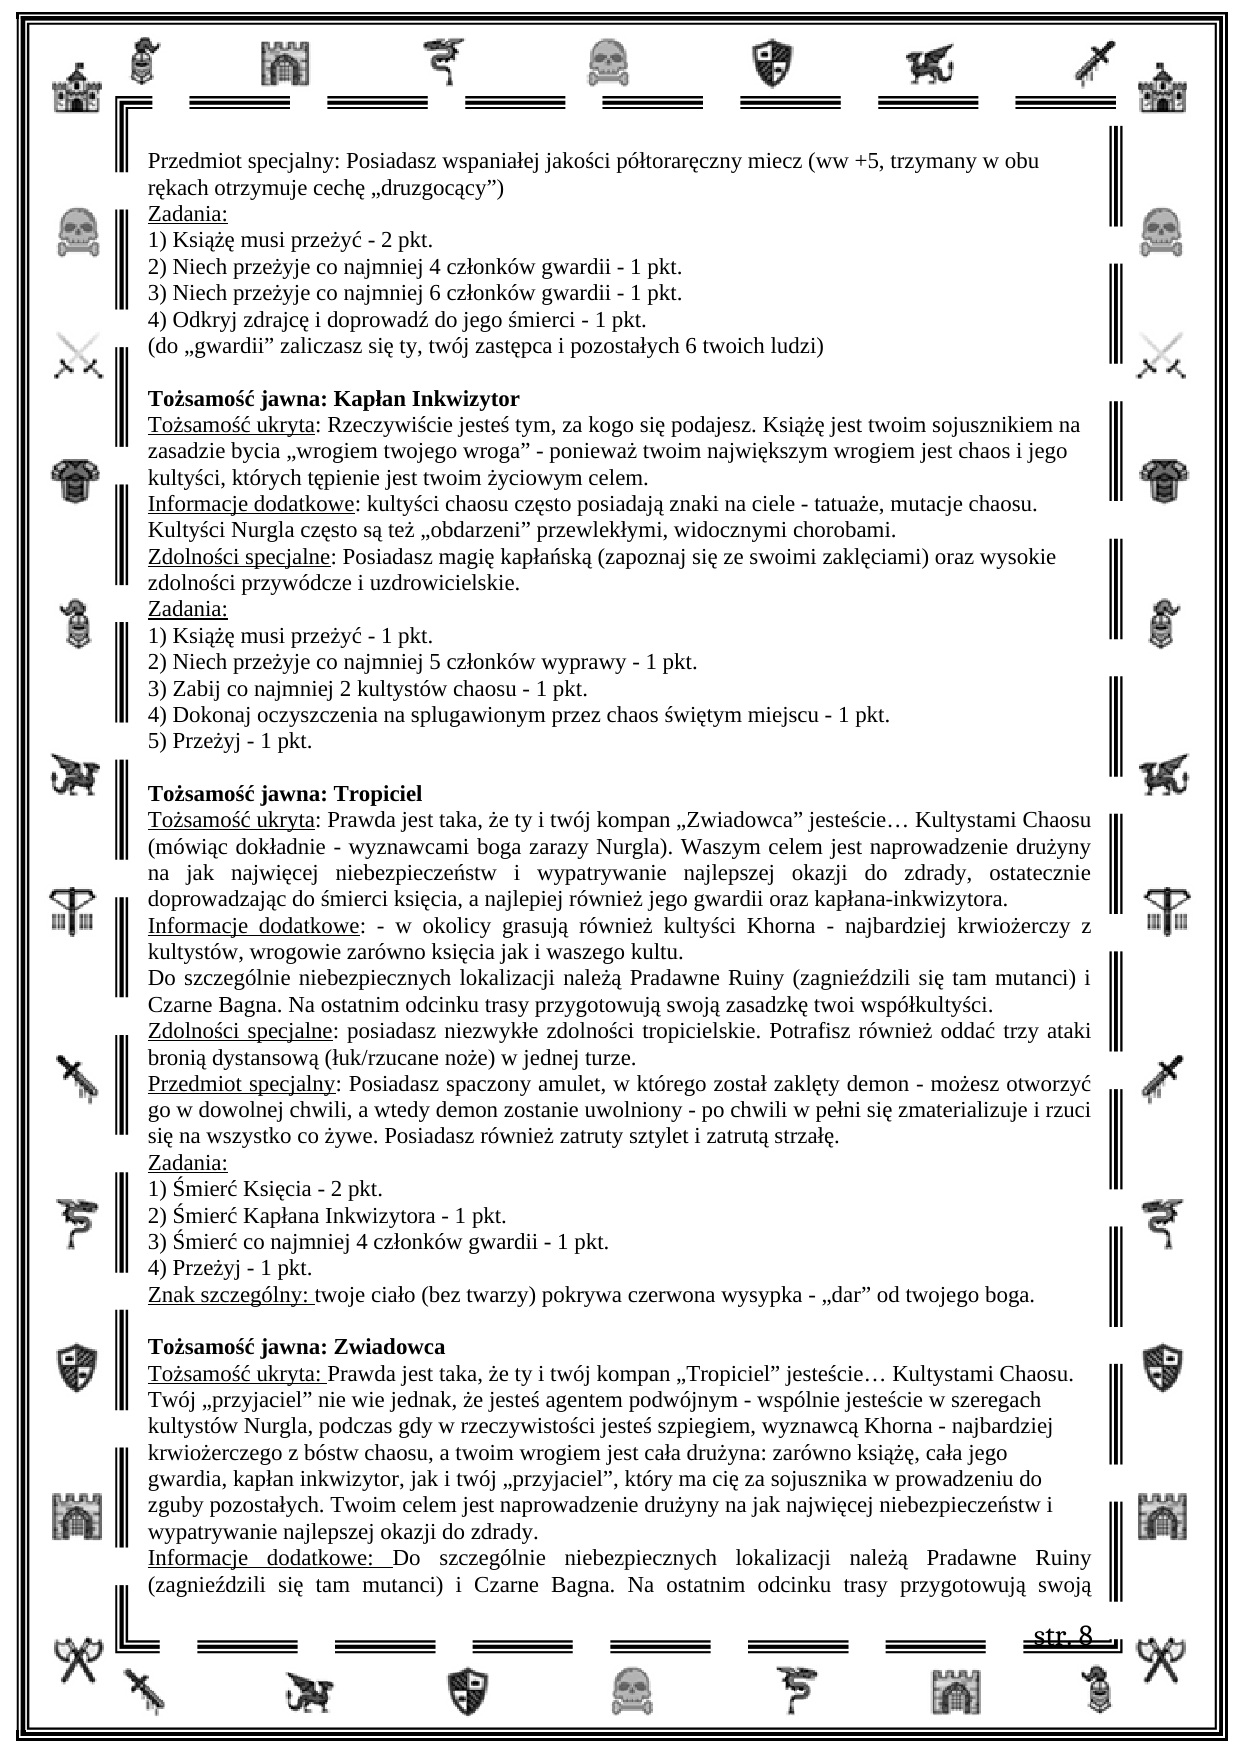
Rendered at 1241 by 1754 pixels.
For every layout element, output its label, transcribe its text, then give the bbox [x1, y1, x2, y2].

text Tożsamość ukryta: Rzeczywiście jesteś tym, za kogo się podajesz. Książę jest twoim sojusznikiem na zasadzie bycia „wrogiem twojego wroga” - ponieważ twoim największym wrogiem jest chaos i jego kultyści, których tępienie jest twoim życiowym celem. [148, 411, 1093, 490]
text (do „gwardii” zaliczasz się ty, twój zastępca i pozostałych 6 twoich ludzi) [148, 332, 1093, 358]
text 3) Śmierć co najmniej 4 członków gwardii - 1 pkt. [148, 1228, 1093, 1254]
text Informacje dodatkowe: - w okolicy grasują również kultyści Khorna - najbardziej krwiożerczy z kultystów, wrogowie zarówno księcia jak i waszego kultu. [148, 912, 1093, 964]
text 1) Śmierć Księcia - 2 pkt. [148, 1175, 1093, 1202]
text Tożsamość ukryta: Prawda jest taka, że ty i twój kompan „Zwiadowca” jesteście… Kultystami Chaosu (mówiąc dokładnie - wyznawcami boga zarazy Nurgla). Waszym celem jest naprowadzenie drużyny na jak najwięcej niebezpieczeństw i wypatrywanie najlepszej okazji do zdrady, ostatecznie doprowadzając do śmierci księcia, a najlepiej również jego gwardii oraz kapłana-inkwizytora. [148, 806, 1093, 912]
text 2) Niech przeżyje co najmniej 4 członków gwardii - 1 pkt. [148, 253, 1093, 279]
text 3) Zabij co najmniej 2 kultystów chaosu - 1 pkt. [148, 674, 1093, 701]
text Zdolności specjalne: posiadasz niezwykłe zdolności tropicielskie. Potrafisz również oddać trzy ataki bronią dystansową (łuk/rzucane noże) w jednej turze. [148, 1017, 1093, 1070]
picture [0, 0, 1241, 1754]
text Przedmiot specjalny: Posiadasz wspaniałej jakości półtoraręczny miecz (ww +5, trzymany w obu rękach otrzymuje cechę „druzgocący”) [148, 147, 1093, 200]
text Zadania: [148, 1149, 1093, 1175]
text Informacje dodatkowe: kultyści chaosu często posiadają znaki na ciele - tatuaże, mutacje chaosu. Kultyści Nurgla często są też „obdarzeni” przewlekłymi, widocznymi chorobami. [148, 490, 1093, 543]
text 2) Niech przeżyje co najmniej 5 członków wyprawy - 1 pkt. [148, 648, 1093, 674]
text 4) Dokonaj oczyszczenia na splugawionym przez chaos świętym miejscu - 1 pkt. [148, 701, 1093, 727]
text 1) Książę musi przeżyć - 2 pkt. [148, 227, 1093, 253]
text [148, 1544, 1093, 1597]
text 2) Śmierć Kapłana Inkwizytora - 1 pkt. [148, 1202, 1093, 1228]
text Zadania: [148, 596, 1093, 622]
text Do szczególnie niebezpiecznych lokalizacji należą Pradawne Ruiny (zagnieździli się tam mutanci) i Czarne Bagna. Na ostatnim odcinku trasy przygotowują swoją zasadzkę twoi współkultyści. [148, 964, 1093, 1017]
text 5) Przeżyj - 1 pkt. [148, 727, 1093, 754]
text Zdolności specjalne: Posiadasz magię kapłańską (zapoznaj się ze swoimi zaklęciami) oraz wysokie zdolności przywódcze i uzdrowicielskie. [148, 543, 1093, 596]
text Przedmiot specjalny: Posiadasz spaczony amulet, w którego został zaklęty demon - możesz otworzyć go w dowolnej chwili, a wtedy demon zostanie uwolniony - po chwili w pełni się zmaterializuje i rzuci się na wszystko co żywe. Posiadasz również zatruty sztylet i zatrutą strzałę. [148, 1070, 1093, 1149]
text Tożsamość jawna: Zwiadowca [148, 1333, 1093, 1360]
text Tożsamość jawna: Tropiciel [148, 780, 1093, 806]
text Znak szczególny: twoje ciało (bez twarzy) pokrywa czerwona wysypka - „dar” od twojego boga. [148, 1281, 1093, 1307]
text 4) Przeżyj - 1 pkt. [148, 1254, 1093, 1281]
text 4) Odkryj zdrajcę i doprowadź do jego śmierci - 1 pkt. [148, 306, 1093, 332]
text Tożsamość jawna: Kapłan Inkwizytor [148, 385, 1093, 411]
text 3) Niech przeżyje co najmniej 6 członków gwardii - 1 pkt. [148, 279, 1093, 306]
text Tożsamość ukryta: Prawda jest taka, że ty i twój kompan „Tropiciel” jesteście… Kultystami Chaosu. Twój „przyjaciel” nie wie jednak, że jesteś agentem podwójnym - wspólnie jesteście w szeregach kultystów Nurgla, podczas gdy w rzeczywistości jesteś szpiegiem, wyznawcą Khorna - najbardziej krwiożerczego z bóstw chaosu, a twoim wrogiem jest cała drużyna: zarówno książę, cała jego gwardia, kapłan inkwizytor, jak i twój „przyjaciel”, który ma cię za sojusznika w prowadzeniu do zguby pozostałych. Twoim celem jest naprowadzenie drużyny na jak najwięcej niebezpieczeństw i wypatrywanie najlepszej okazji do zdrady. [148, 1360, 1093, 1544]
text 1) Książę musi przeżyć - 1 pkt. [148, 622, 1093, 648]
text Zadania: [148, 200, 1093, 227]
